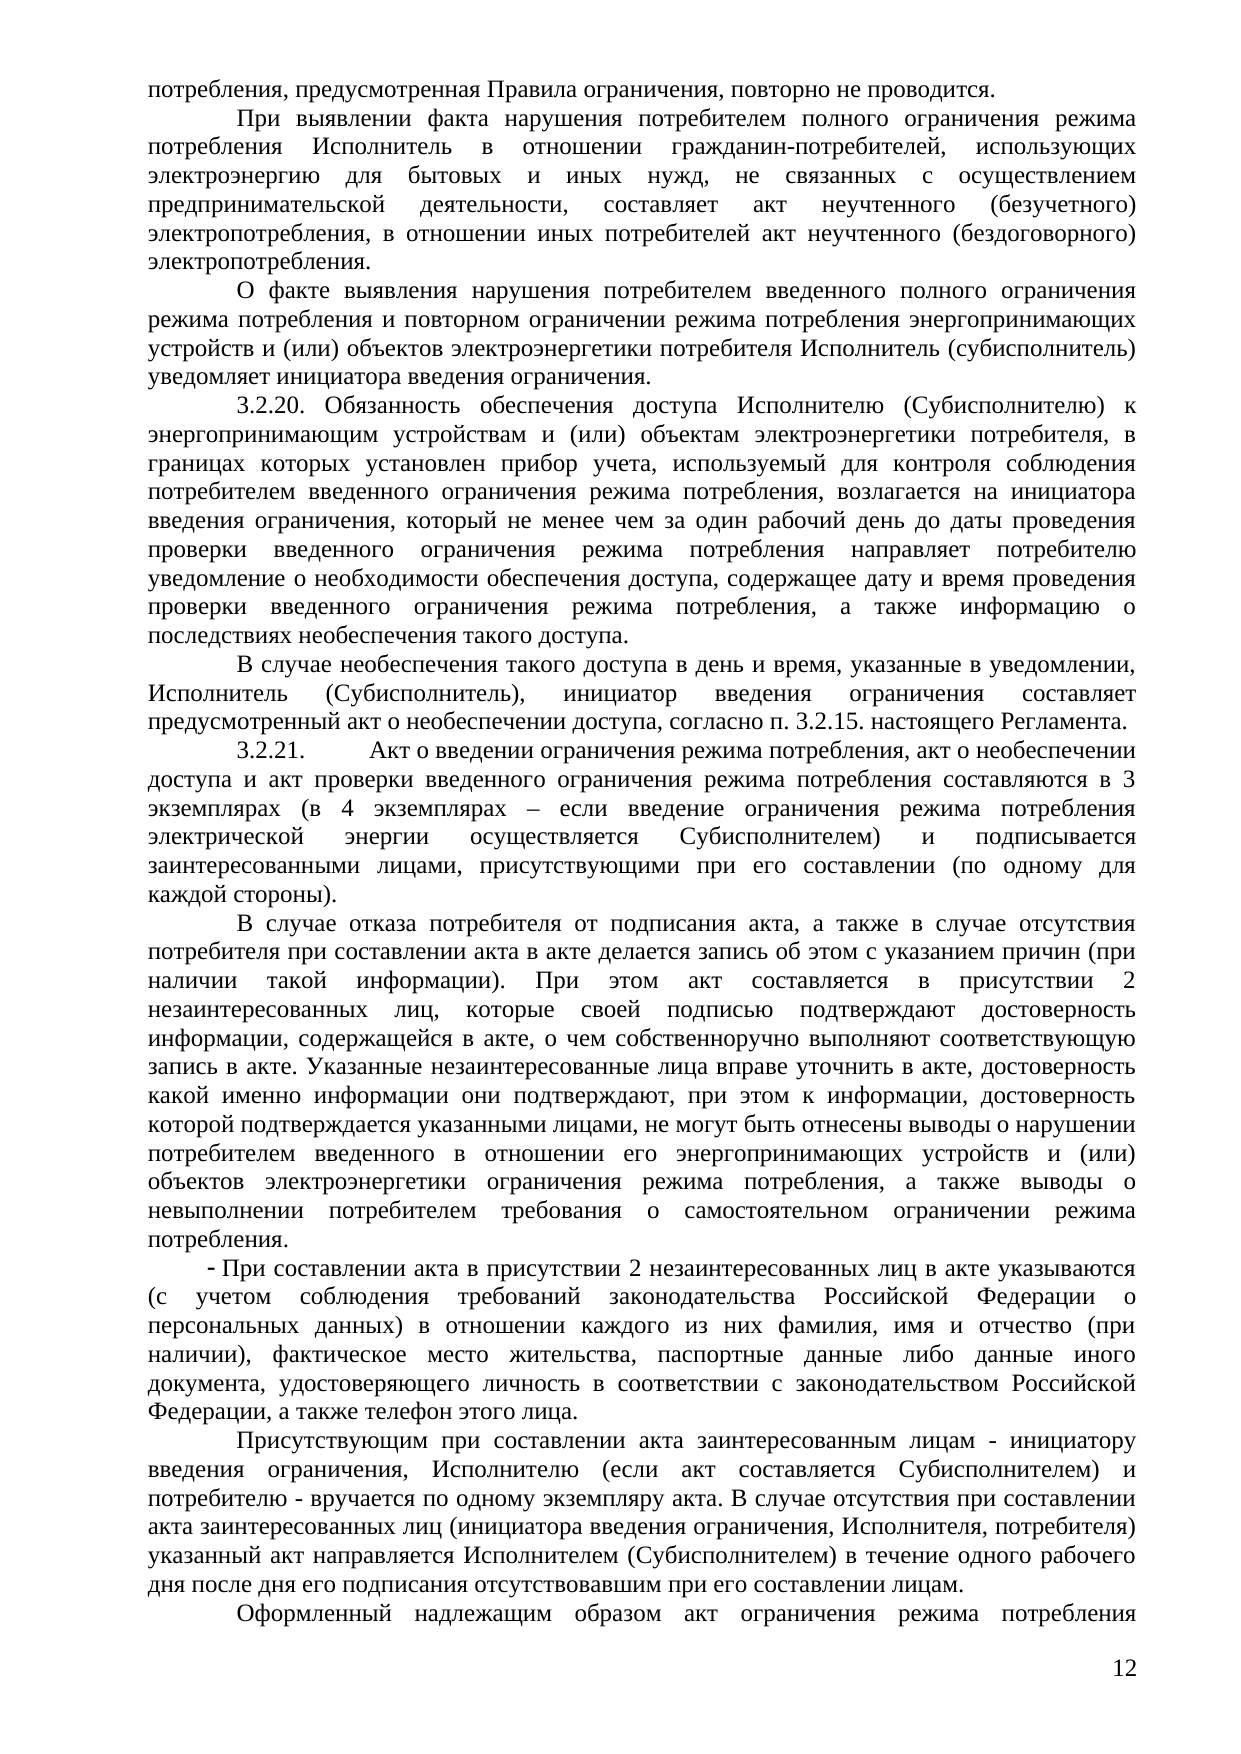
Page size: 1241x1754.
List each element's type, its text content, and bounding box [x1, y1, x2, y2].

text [148, 1598, 1137, 1626]
text В случае необеспечения такого доступа в день и время, указанные в уведомлении, Исполнитель (Субисполнитель), инициатор введения ограничения составляет предусмотренный акт о необеспечении доступа, согласно п. 3.2.15. настоящего Регламента. [148, 649, 1137, 735]
text В случае отказа потребителя от подписания акта, а также в случае отсутствия потребителя при составлении акта в акте делается запись об этом с указанием причин (при наличии такой информации). При этом акт составляется в присутствии 2 незаинтересованных лиц, которые своей подписью подтверждают достоверность информации, содержащейся в акте, о чем собственноручно выполняют соответствующую запись в акте. Указанные незаинтересованные лица вправе уточнить в акте, достоверность какой именно информации они подтверждают, при этом к информации, достоверность которой подтверждается указанными лицами, не могут быть отнесены выводы о нарушении потребителем введенного в отношении его энергопринимающих устройств и (или) объектов электроэнергетики ограничения режима потребления, а также выводы о невыполнении потребителем требования о самостоятельном ограничении режима потребления. [148, 908, 1137, 1253]
text О факте выявления нарушения потребителем введенного полного ограничения режима потребления и повторном ограничении режима потребления энергопринимающих устройств и (или) объектов электроэнергетики потребителя Исполнитель (субисполнитель) уведомляет инициатора введения ограничения. [148, 275, 1137, 390]
text 3.2.20. Обязанность обеспечения доступа Исполнителю (Субисполнителю) к энергопринимающим устройствам и (или) объектам электроэнергетики потребителя, в границах которых установлен прибор учета, используемый для контроля соблюдения потребителем введенного ограничения режима потребления, возлагается на инициатора введения ограничения, который не менее чем за один рабочий день до даты проведения проверки введенного ограничения режима потребления направляет потребителю уведомление о необходимости обеспечения доступа, содержащее дату и время проведения проверки введенного ограничения режима потребления, а также информацию о последствиях необеспечения такого доступа. [148, 390, 1137, 649]
list Акт о введении ограничения режима потребления, акт о необеспечении доступа и акт проверки введенного ограничения режима потребления составляются в 3 экземплярах (в 4 экземплярах – если введение ограничения режима потребления электрической энергии осуществляется Субисполнителем) и подписывается заинтересованными лицами, присутствующими при его составлении (по одному для каждой стороны). [148, 735, 1137, 908]
text При выявлении факта нарушения потребителем полного ограничения режима потребления Исполнитель в отношении гражданин-потребителей, использующих электроэнергию для бытовых и иных нужд, не связанных с осуществлением предпринимательской деятельности, составляет акт неучтенного (безучетного) электропотребления, в отношении иных потребителей акт неучтенного (бездоговорного) электропотребления. [148, 103, 1137, 275]
text Присутствующим при составлении акта заинтересованным лицам - инициатору введения ограничения, Исполнителю (если акт составляется Субисполнителем) и потребителю - вручается по одному экземпляру акта. В случае отсутствия при составлении акта заинтересованных лиц (инициатора введения ограничения, Исполнителя, потребителя) указанный акт направляется Исполнителем (Субисполнителем) в течение одного рабочего дня после дня его подписания отсутствовавшим при его составлении лицам. [148, 1425, 1137, 1598]
list При составлении акта в присутствии 2 незаинтересованных лиц в акте указываются (с учетом соблюдения требований законодательства Российской Федерации о персональных данных) в отношении каждого из них фамилия, имя и отчество (при наличии), фактическое место жительства, паспортные данные либо данные иного документа, удостоверяющего личность в соответствии с законодательством Российской Федерации, а также телефон этого лица. [148, 1253, 1137, 1425]
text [148, 74, 1137, 103]
